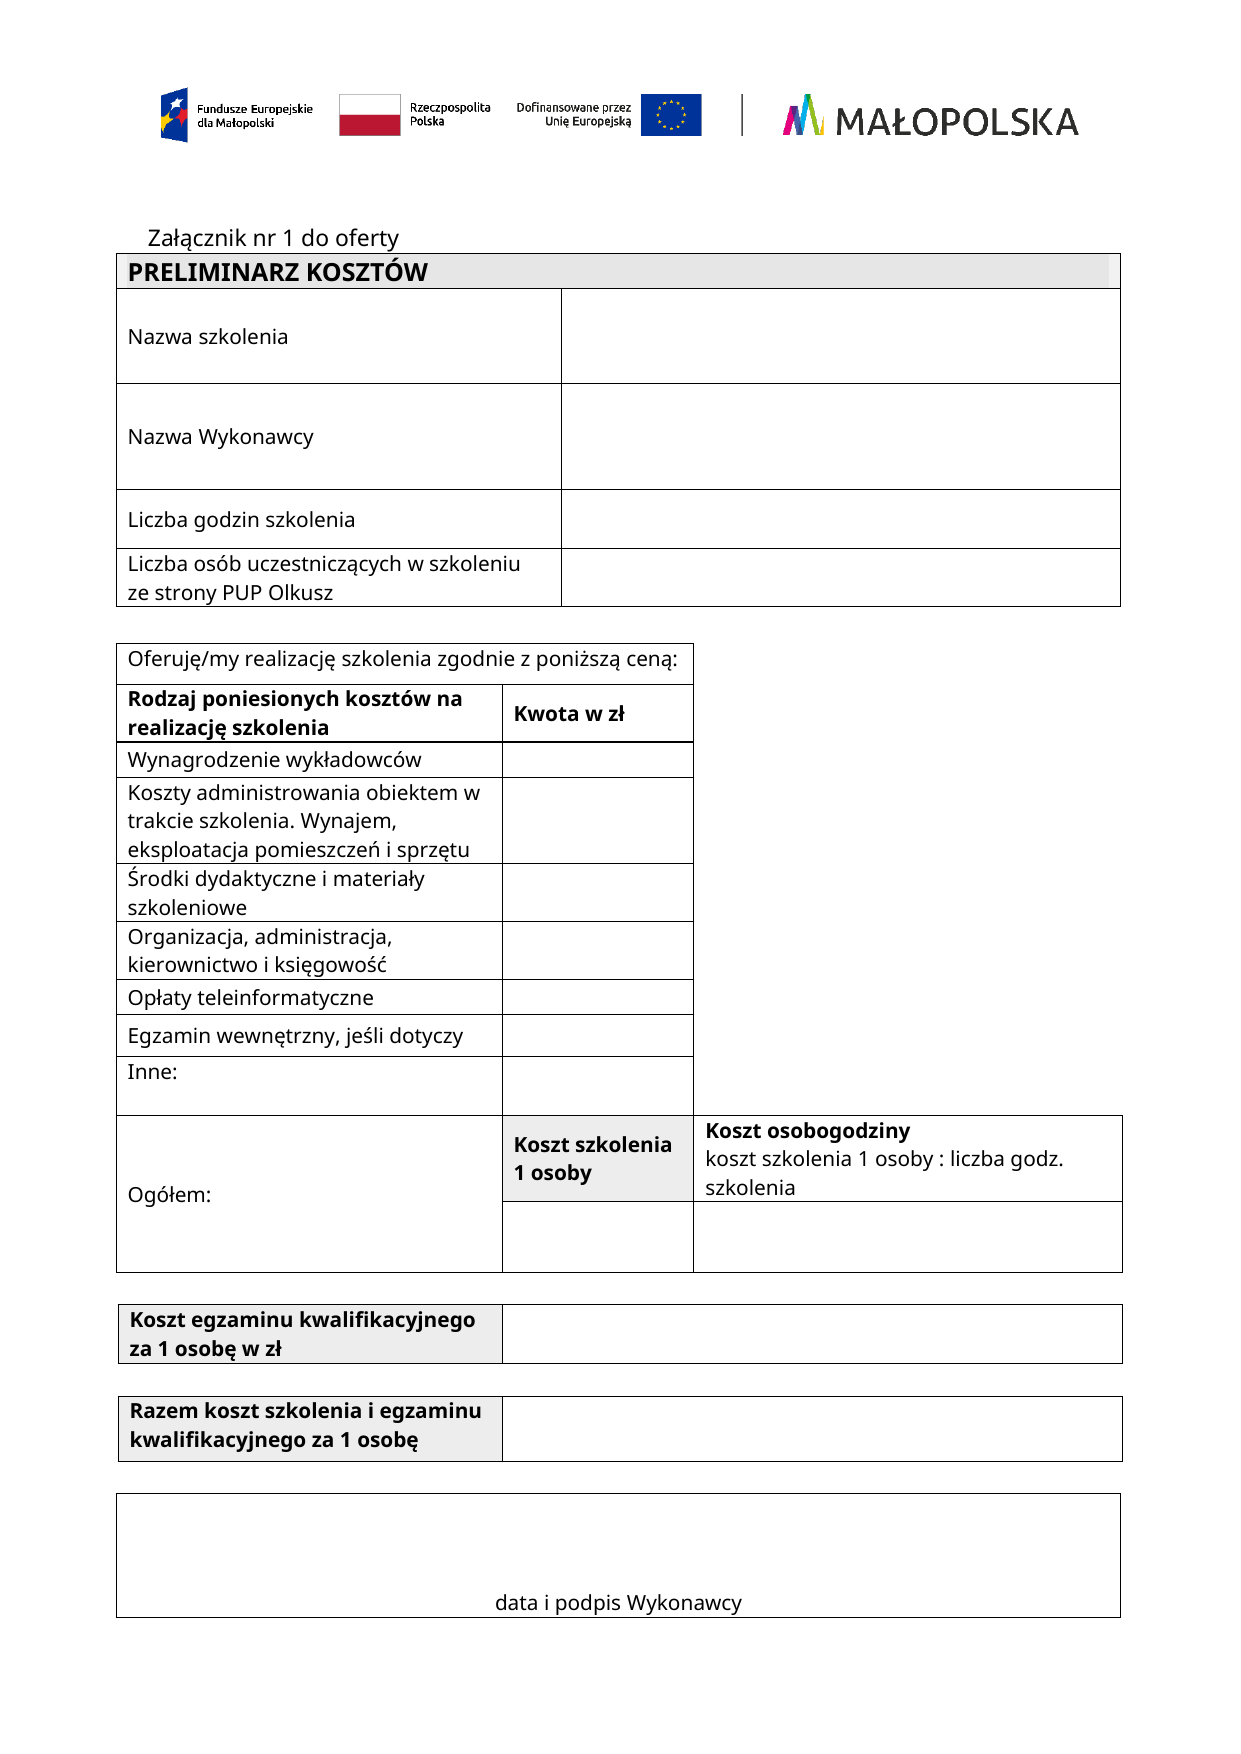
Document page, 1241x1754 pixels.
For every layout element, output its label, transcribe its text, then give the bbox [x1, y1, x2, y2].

table_header Koszt egzaminu kwalifikacyjnego za 1 osobę w zł [119, 1305, 502, 1363]
table_cell Nazwa Wykonawcy [117, 384, 561, 489]
table_cell [503, 1057, 693, 1115]
table_cell Liczba godzin szkolenia [117, 490, 561, 548]
table_cell [503, 864, 693, 921]
table_cell Liczba osób uczestniczących w szkoleniu ze strony PUP Olkusz [117, 549, 561, 606]
table_cell Inne: [117, 1057, 502, 1115]
table_cell [503, 1202, 693, 1272]
table_cell [562, 549, 1120, 606]
table_cell [503, 922, 693, 979]
table_cell [503, 980, 693, 1014]
table_cell [562, 384, 1120, 489]
table_header Razem koszt szkolenia i egzaminu kwalifikacyjnego za 1 osobę [119, 1397, 502, 1461]
table_cell [562, 289, 1120, 383]
table_cell [694, 1202, 1122, 1272]
table_cell Egzamin wewnętrzny, jeśli dotyczy [117, 1015, 502, 1056]
table_cell [503, 743, 693, 777]
table_cell Koszty administrowania obiektem w trakcie szkolenia. Wynajem, eksploatacja pomieszczeń i sprzętu [117, 778, 502, 863]
table_cell Koszt szkolenia 1 osoby [503, 1116, 693, 1201]
table_header [503, 1397, 1122, 1461]
picture [147, 73, 1093, 156]
table_header [503, 1305, 1122, 1363]
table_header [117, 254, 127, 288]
table_cell [562, 490, 1120, 548]
table_cell Wynagrodzenie wykładowców [117, 743, 502, 777]
table_cell [503, 778, 693, 863]
table_cell Koszt osobogodziny koszt szkolenia 1 osoby : liczba godz. szkolenia [694, 1116, 1122, 1201]
table_header Oferuję/my realizację szkolenia zgodnie z poniższą ceną: [117, 644, 693, 683]
table_cell Środki dydaktyczne i materiały szkoleniowe [117, 864, 502, 921]
table_cell Organizacja, administracja, kierownictwo i księgowość [117, 922, 502, 979]
table_cell Nazwa szkolenia [117, 289, 561, 383]
table_cell Opłaty teleinformatyczne [117, 980, 502, 1014]
table_cell [503, 1015, 693, 1056]
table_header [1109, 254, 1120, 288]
table_cell Ogółem: [117, 1116, 502, 1272]
table_cell Kwota w zł [503, 685, 693, 741]
table_cell Rodzaj poniesionych kosztów na realizację szkolenia [117, 685, 502, 741]
table_header data i podpis Wykonawcy [117, 1494, 1120, 1617]
text Załącznik nr 1 do oferty [148, 222, 1092, 253]
